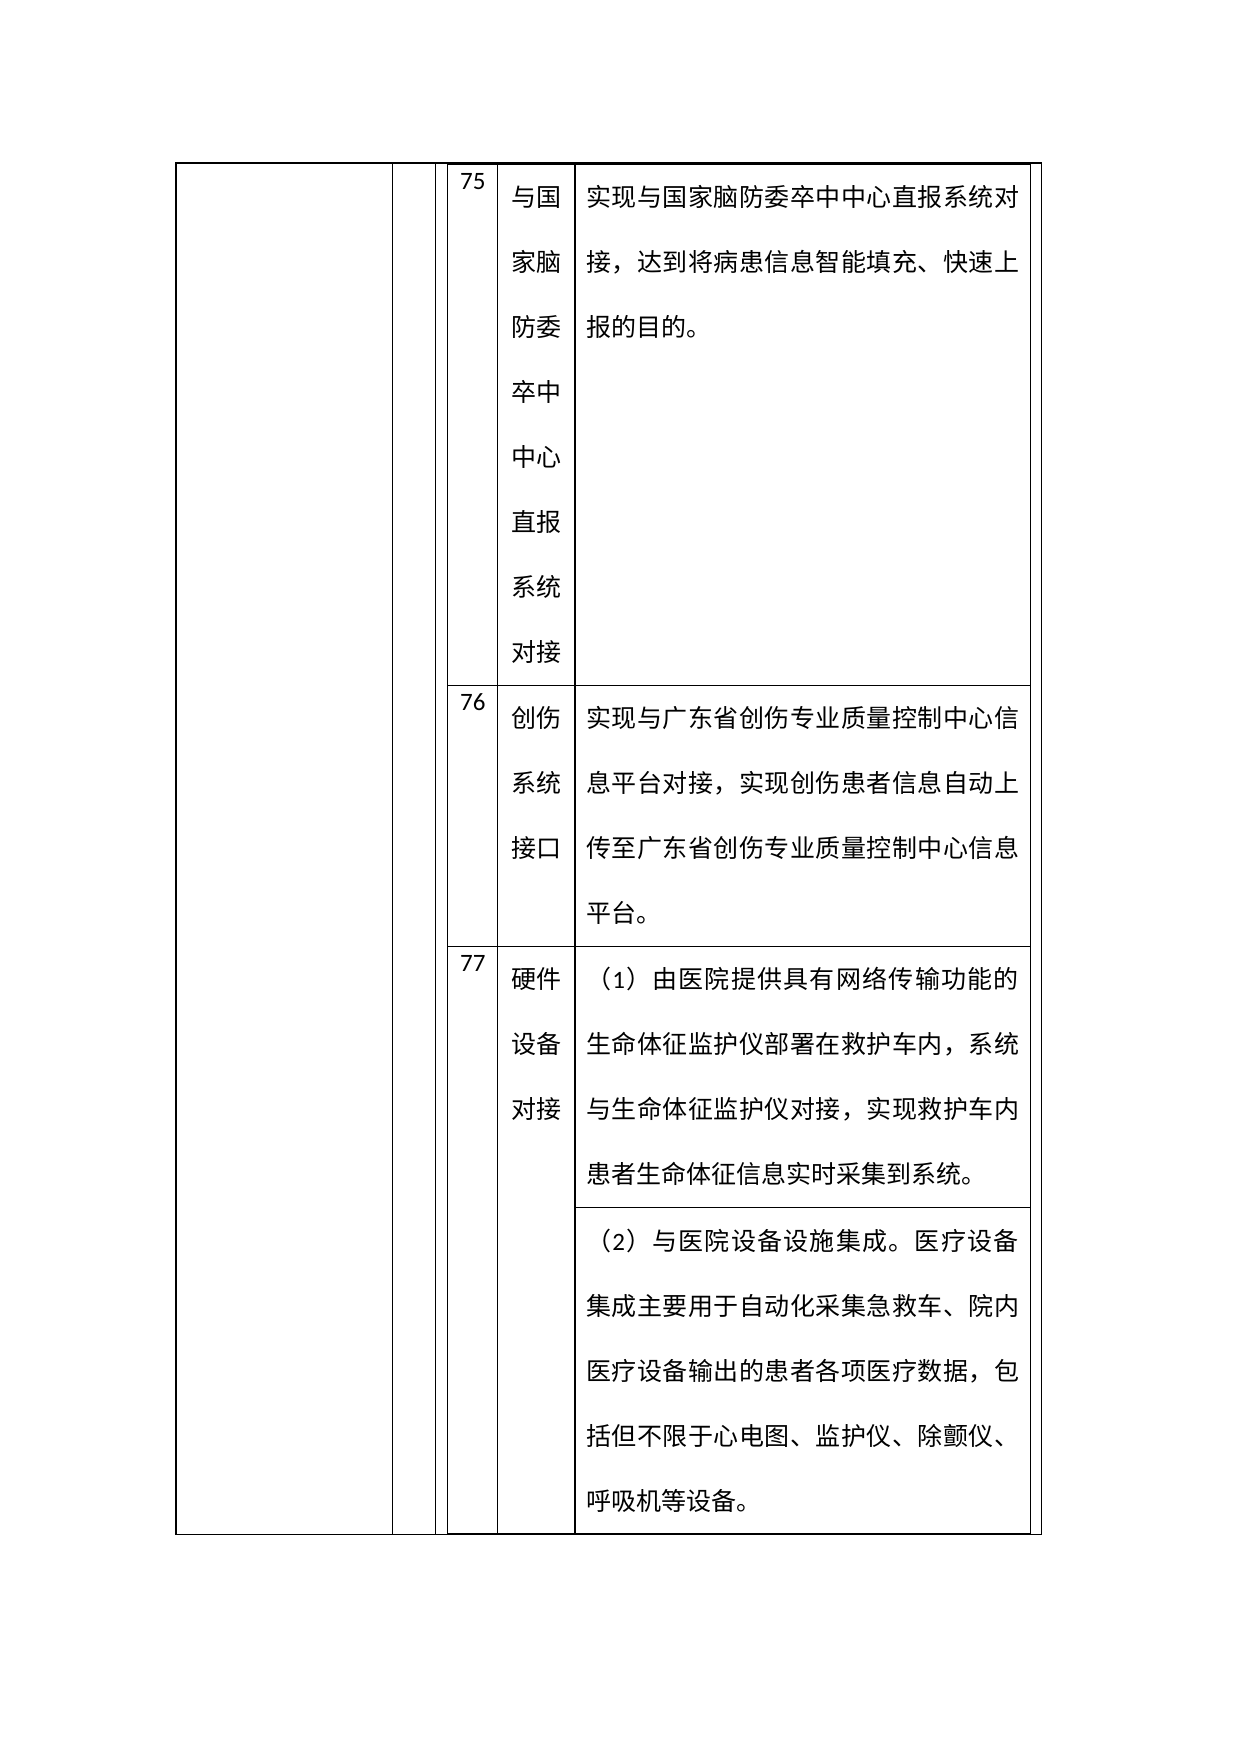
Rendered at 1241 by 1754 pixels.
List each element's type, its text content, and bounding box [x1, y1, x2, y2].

table_cell 1 [393, 164, 435, 1534]
table_cell 1.软件系统技术要求 [576, 165, 1030, 685]
table_cell 1.软件系统技术要求 [498, 686, 574, 946]
table_cell 1.软件系统技术要求 [576, 686, 1030, 946]
table_cell 1.软件系统技术要求 [498, 947, 574, 1533]
table_cell 1.软件系统技术要求 [448, 165, 497, 685]
table_cell [177, 164, 392, 1534]
table_cell 1.软件系统技术要求 [448, 947, 497, 1533]
table_cell 1.软件系统技术要求 [498, 165, 574, 685]
table_cell 1.软件系统技术要求 [576, 947, 1030, 1207]
table_cell 1.软件系统技术要求 [576, 1208, 1030, 1533]
table_cell 1.软件系统技术要求 [448, 686, 497, 946]
